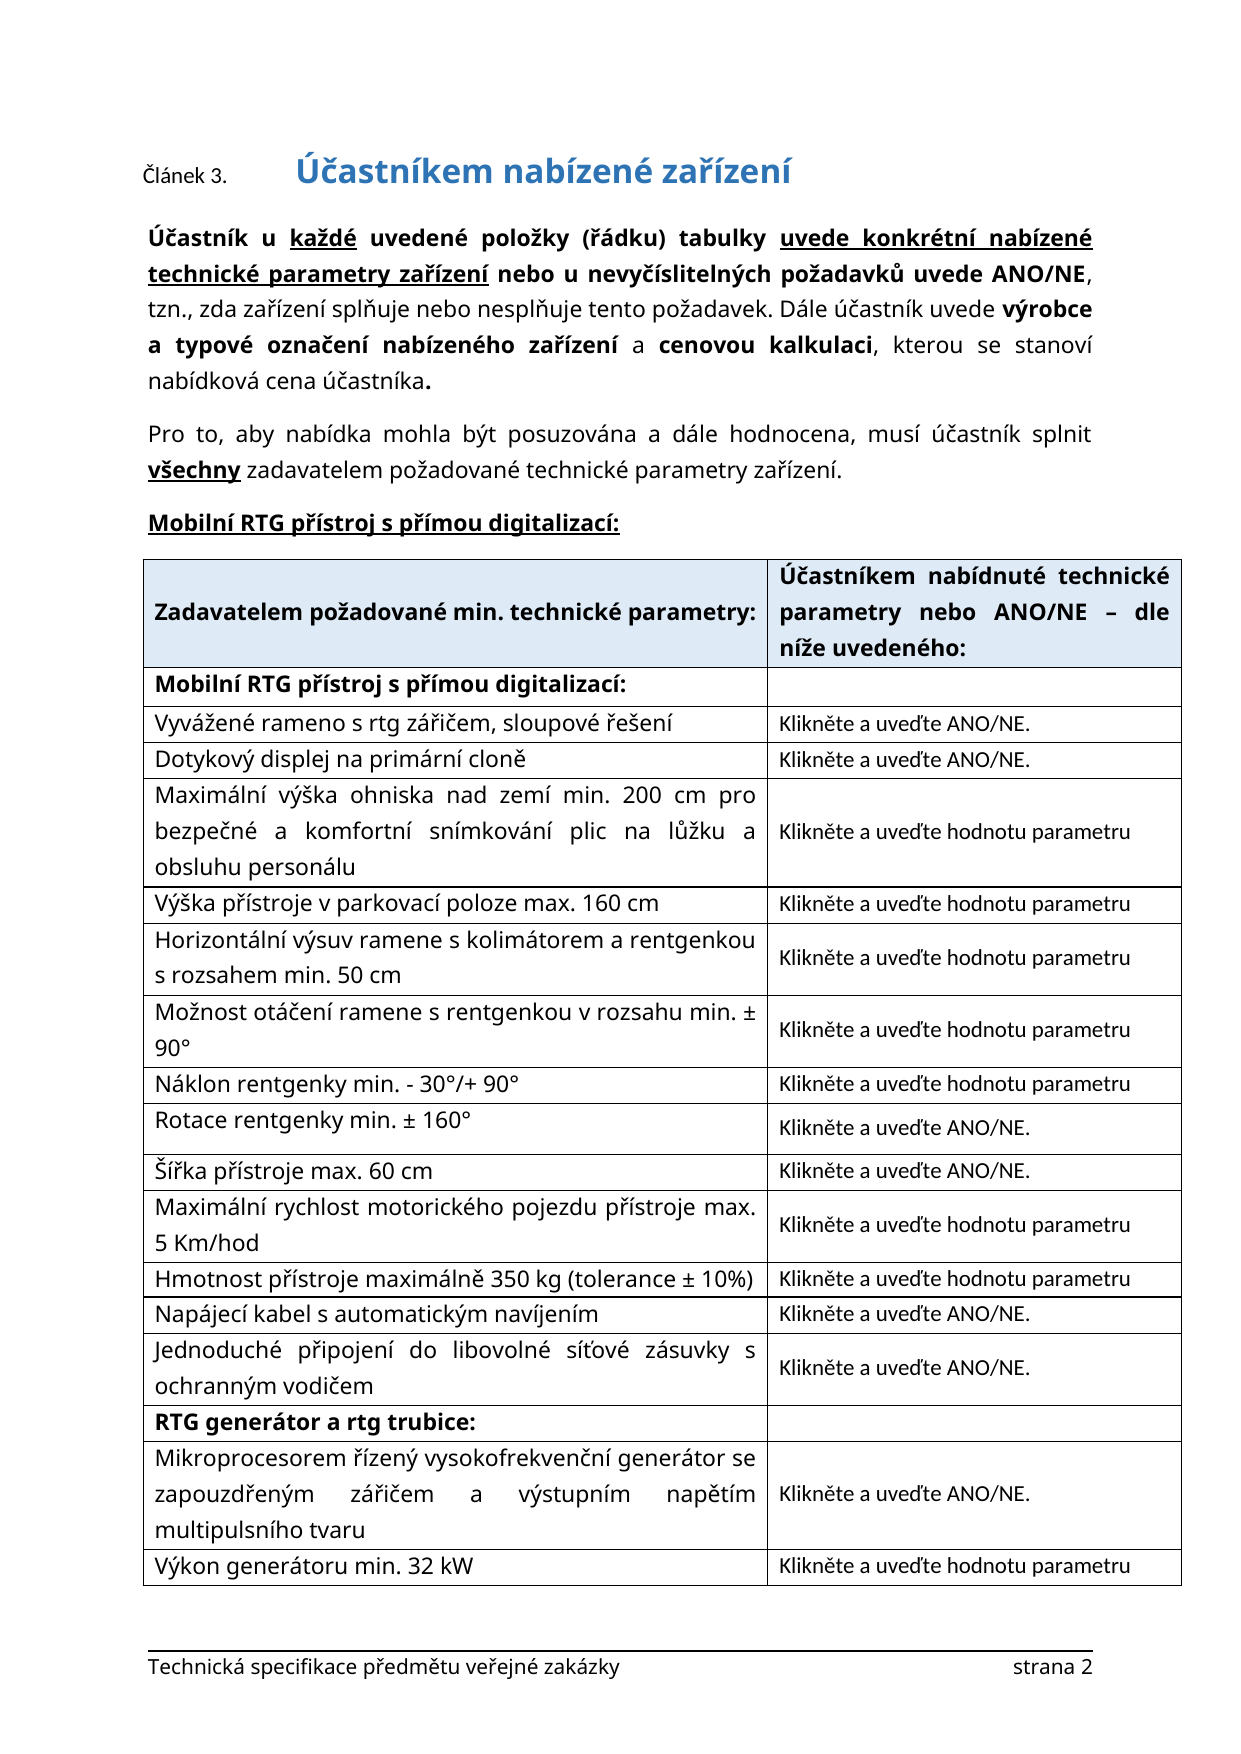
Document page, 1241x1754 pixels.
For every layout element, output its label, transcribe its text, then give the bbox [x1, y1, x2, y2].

table_cell Výška přístroje v parkovací poloze max. 160 cm [144, 888, 767, 922]
table_cell [768, 1155, 1181, 1190]
table_cell [768, 743, 1181, 778]
table_cell Rotace rentgenky min. ± 160° [144, 1104, 767, 1154]
table_cell Dotykový displej na primární cloně [144, 743, 767, 778]
table_cell Výkon generátoru min. 32 kW [144, 1550, 767, 1585]
table_cell Jednoduché připojení do libovolné síťové zásuvky s ochranným vodičem [144, 1334, 767, 1405]
table_cell Vyvážené rameno s rtg zářičem, sloupové řešení [144, 707, 767, 742]
table_cell Maximální rychlost motorického pojezdu přístroje max. 5 Km/hod [144, 1191, 767, 1262]
table_cell Možnost otáčení ramene s rentgenkou v rozsahu min. ± 90° [144, 996, 767, 1067]
table_cell [768, 1406, 1181, 1441]
table_cell Hmotnost přístroje maximálně 350 kg (tolerance ± 10%) [144, 1263, 767, 1296]
table_cell Mobilní RTG přístroj s přímou digitalizací: [144, 668, 767, 706]
table_cell [768, 1104, 1181, 1154]
table_cell Maximální výška ohniska nad zemí min. 200 cm pro bezpečné a komfortní snímkování plic na lůžku a obsluhu personálu [144, 779, 767, 886]
subtitle Účastníkem nabízené zařízení [185, 148, 1093, 193]
table_cell Horizontální výsuv ramene s kolimátorem a rentgenkou s rozsahem min. 50 cm [144, 924, 767, 994]
text Účastník u každé uvedené položky (řádku) tabulky uvede konkrétní nabízené technické parametry zařízení nebo u nevyčíslitelných požadavků uvede ANO/NE, tzn., zda zařízení splňuje nebo nesplňuje tento požadavek. Dále účastník uvede výrobce a typové označení nabízeného zařízení a cenovou kalkulaci, kterou se stanoví nabídková cena účastníka. [148, 222, 1093, 397]
table_cell Napájecí kabel s automatickým navíjením [144, 1298, 767, 1333]
table_header Zadavatelem požadované min. technické parametry: [144, 560, 767, 667]
table_cell [768, 668, 1181, 706]
table_cell Šířka přístroje max. 60 cm [144, 1155, 767, 1190]
text Pro to, aby nabídka mohla být posuzována a dále hodnocena, musí účastník splnit všechny zadavatelem požadované technické parametry zařízení. [148, 418, 1093, 485]
table_header Účastníkem nabídnuté technické parametry nebo ANO/NE – dle níže uvedeného: [768, 560, 1181, 667]
table_cell Náklon rentgenky min. - 30°/+ 90° [144, 1068, 767, 1103]
table_cell RTG generátor a rtg trubice: [144, 1406, 767, 1441]
table_cell Mikroprocesorem řízený vysokofrekvenční generátor se zapouzdřeným zářičem a výstupním napětím multipulsního tvaru [144, 1442, 767, 1549]
text Mobilní RTG přístroj s přímou digitalizací: [148, 506, 1093, 538]
